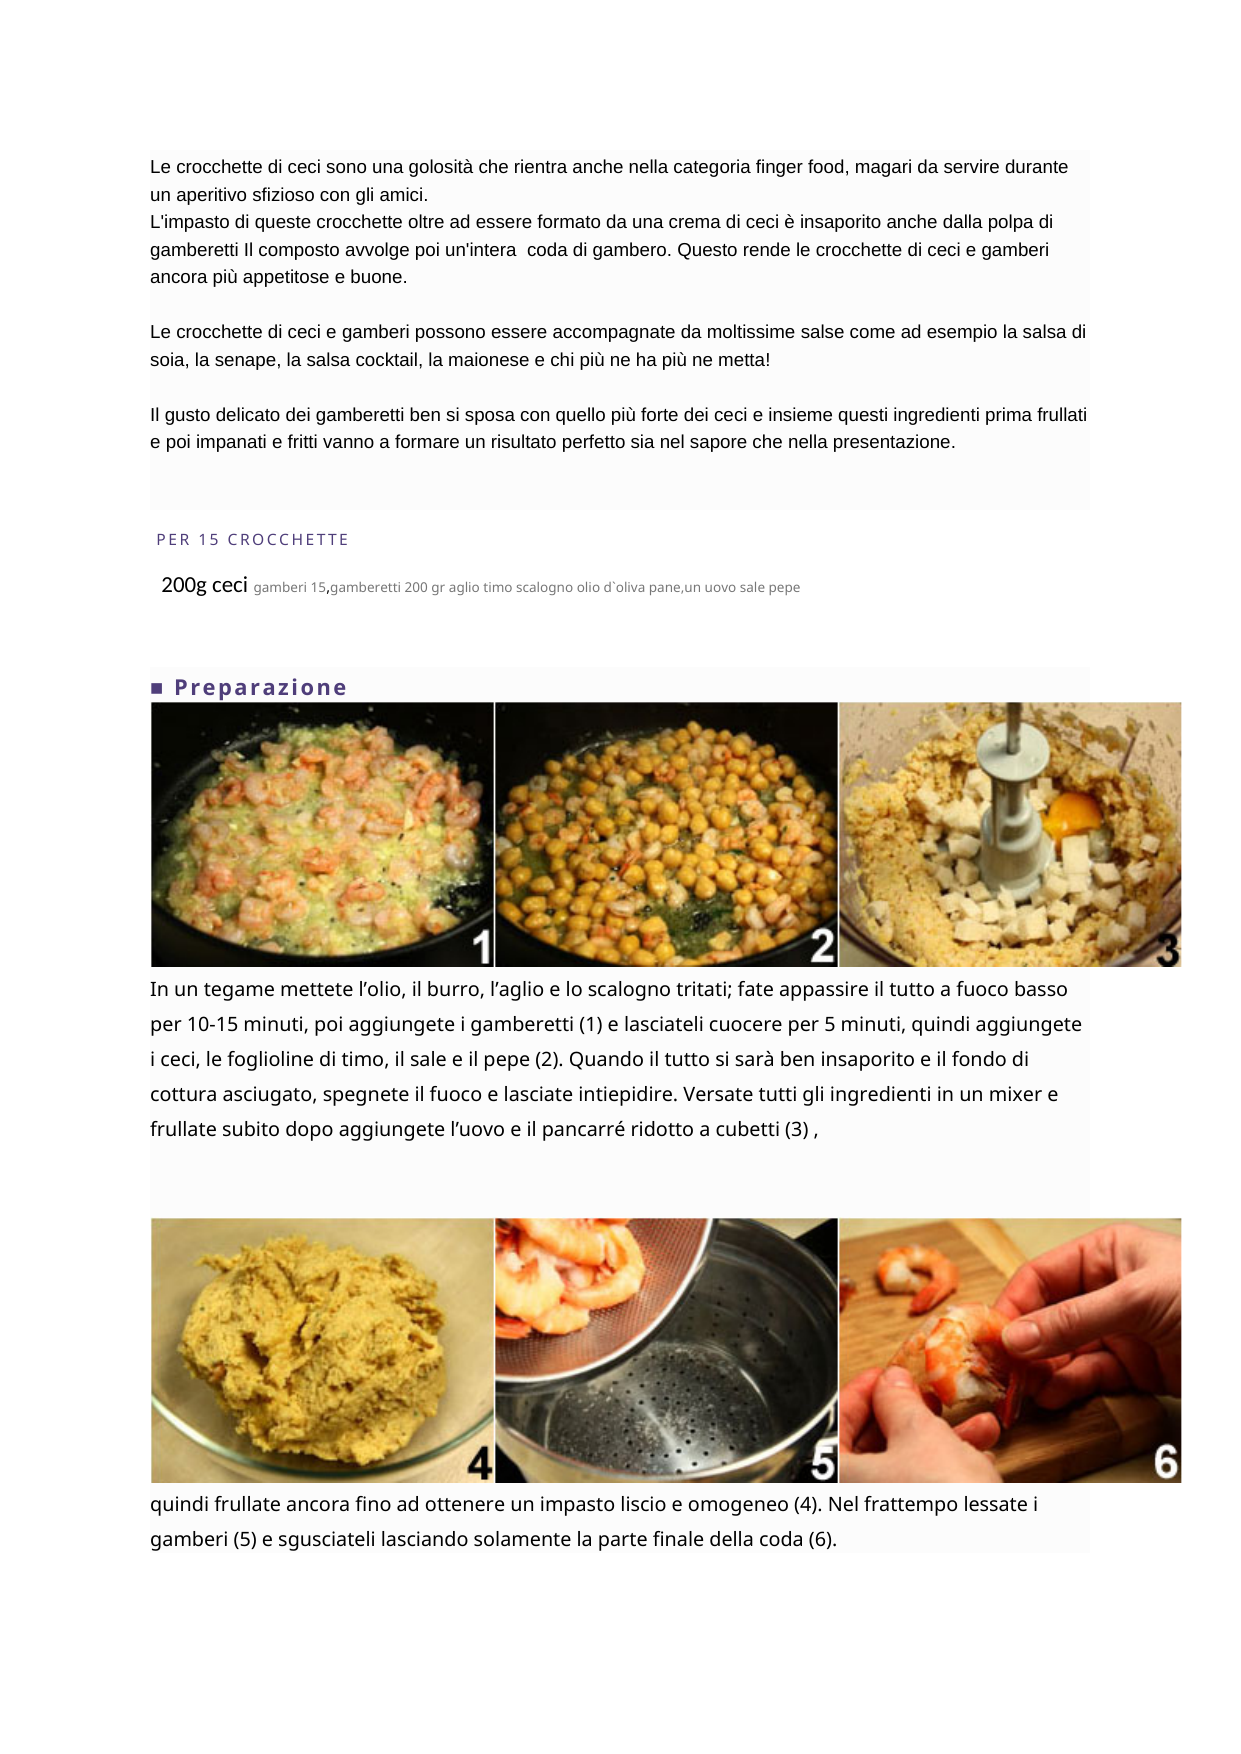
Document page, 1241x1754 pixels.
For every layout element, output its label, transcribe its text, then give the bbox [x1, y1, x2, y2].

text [150, 150, 1090, 452]
table_header per 15 crocchette 200g ceci gamberi 15,gamberetti 200 gr aglio timo scalogno olio d`oliva pane,un uovo sale pepe [150, 522, 1090, 667]
text ■ Preparazione [150, 667, 1090, 702]
text quindi frullate ancora fino ad ottenere un impasto liscio e omogeneo (4). Nel frattempo lessate i gamberi (5) e sgusciateli lasciando solamente la parte finale della coda (6). [150, 1483, 1090, 1553]
picture [150, 702, 1182, 967]
text In un tegame mettete l’olio, il burro, l’aglio e lo scalogno tritati; fate appassire il tutto a fuoco basso per 10-15 minuti, poi aggiungete i gamberetti (1) e lasciateli cuocere per 5 minuti, quindi aggiungete i ceci, le foglioline di timo, il sale e il pepe (2). Quando il tutto si sarà ben insaporito e il fondo di cottura asciugato, spegnete il fuoco e lasciate intiepidire. Versate tutti gli ingredienti in un mixer e frullate subito dopo aggiungete l’uovo e il pancarré ridotto a cubetti (3) , [150, 967, 1090, 1177]
picture [150, 1217, 1182, 1483]
